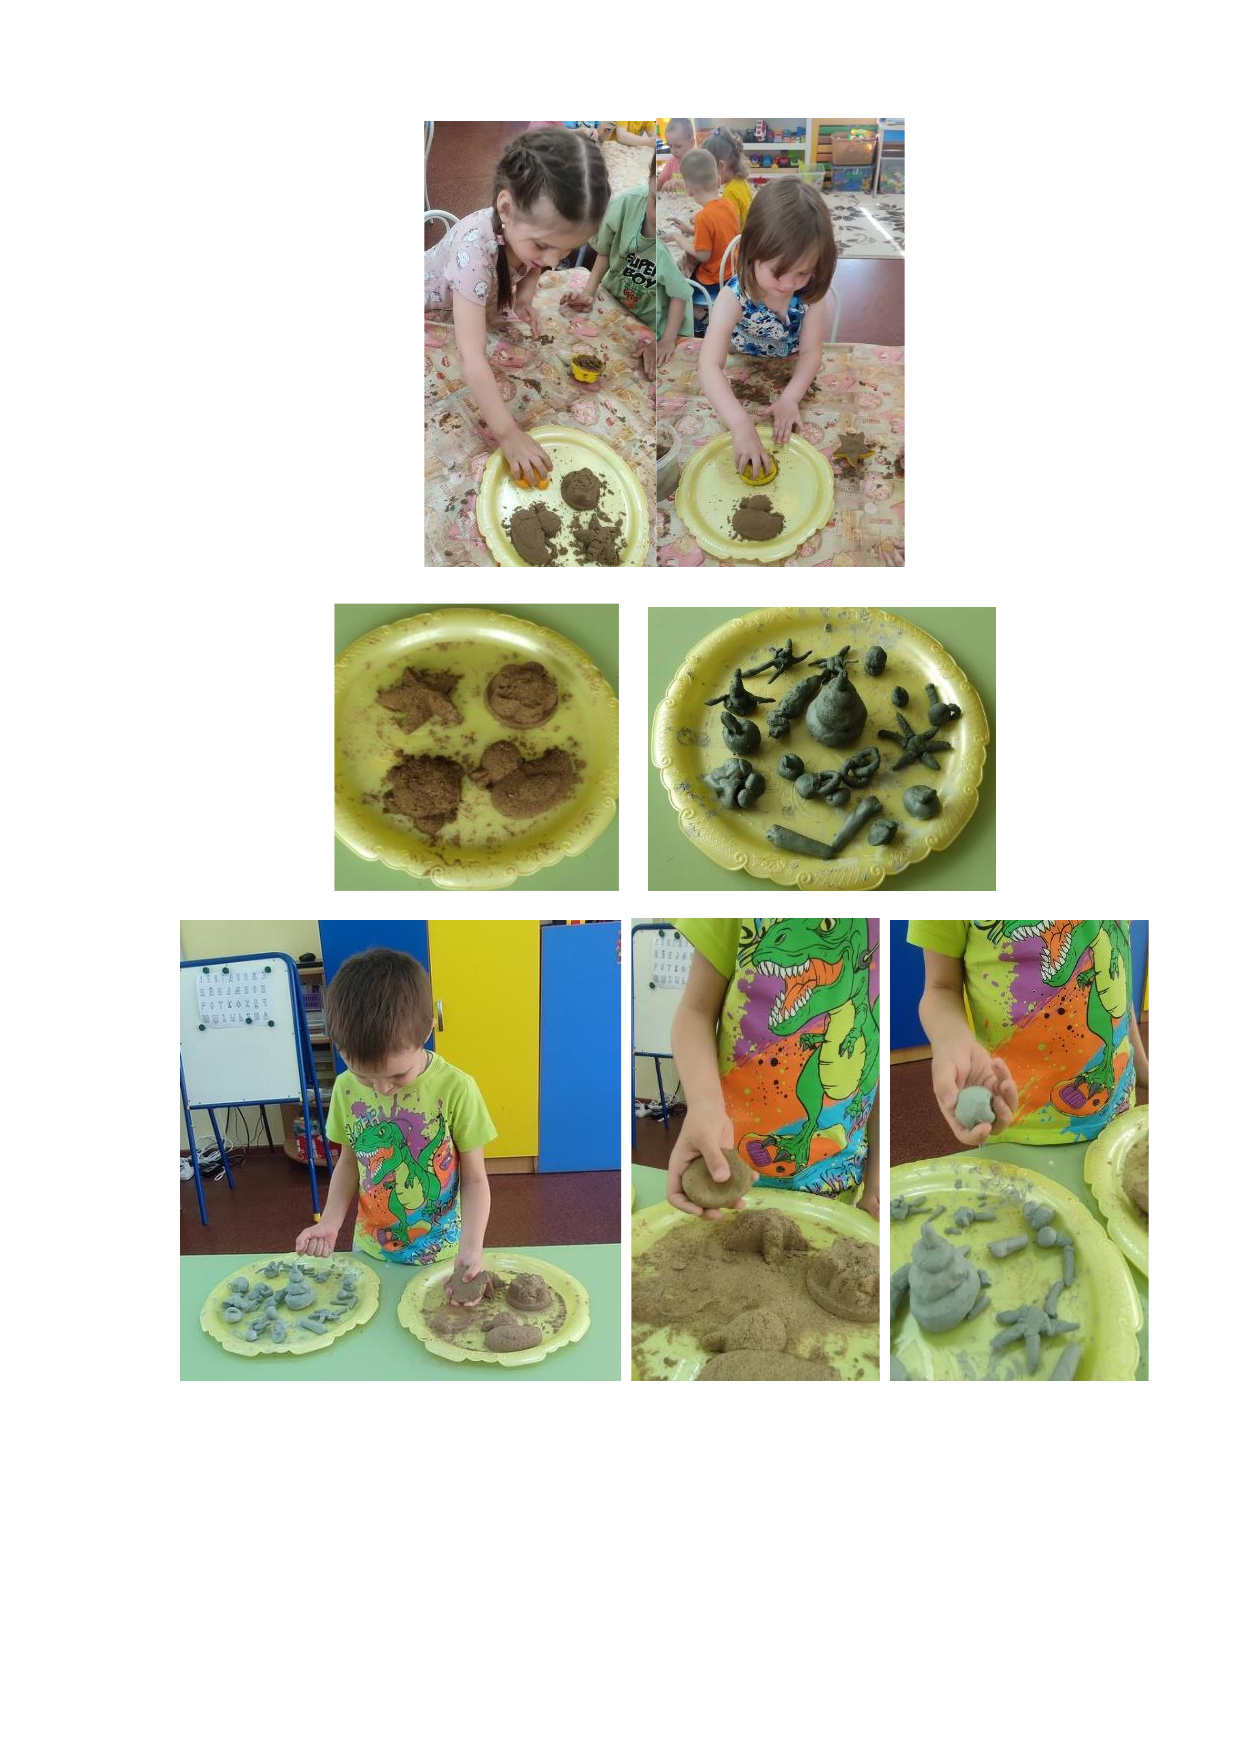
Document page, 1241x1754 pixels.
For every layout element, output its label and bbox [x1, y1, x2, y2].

picture [424, 118, 905, 567]
picture [335, 604, 618, 890]
picture [648, 607, 996, 891]
picture [180, 920, 622, 1381]
picture [890, 920, 1149, 1381]
picture [631, 918, 880, 1381]
